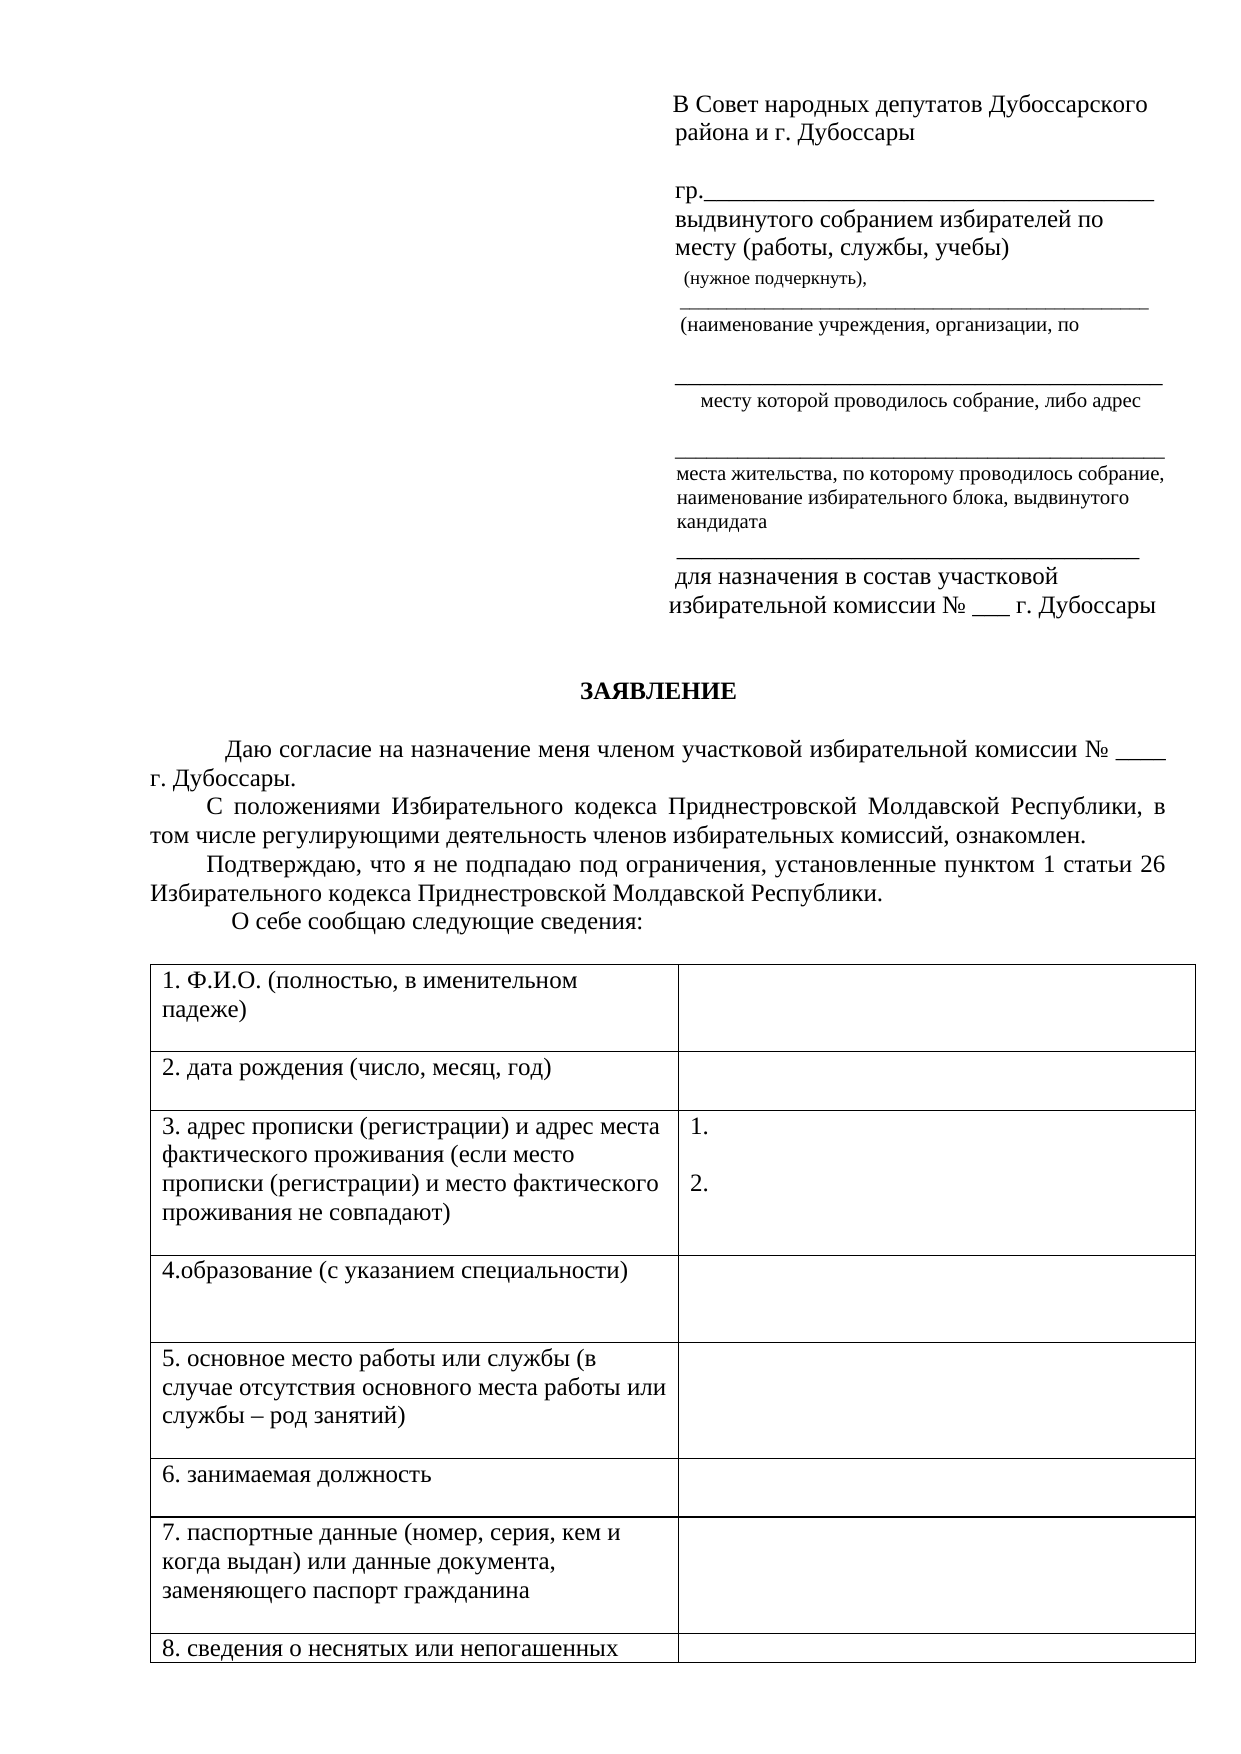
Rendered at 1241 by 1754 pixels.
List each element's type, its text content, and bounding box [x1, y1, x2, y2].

table_cell 3. адрес прописки (регистрации) и адрес места фактического проживания (если место прописки (регистрации) и место фактического проживания не совпадают) [151, 1111, 678, 1254]
text _____________________________________ [666, 533, 1167, 561]
text избирательной комиссии № ___ г. Дубоссары [150, 590, 1167, 619]
table_cell 6. занимаемая должность [151, 1459, 678, 1516]
text месту (работы, службы, учебы) [150, 232, 1167, 261]
table_cell [679, 1459, 1195, 1516]
table_cell [679, 1256, 1195, 1342]
text _______________________________________ [150, 359, 1167, 388]
table_cell [679, 1343, 1195, 1458]
text для назначения в состав участковой [150, 561, 1167, 590]
text (наименование учреждения, организации, по [150, 311, 1167, 336]
table_cell 2. дата рождения (число, месяц, год) [151, 1052, 678, 1110]
table_cell 1. 2. [679, 1111, 1195, 1254]
text __________________________________________________ [150, 290, 1167, 311]
text ЗАЯВЛЕНИЕ [150, 676, 1167, 705]
table_cell [679, 1518, 1195, 1632]
text места жительства, по которому проводилось собрание, [150, 461, 1167, 484]
text района и г. Дубоссары [150, 117, 1167, 146]
table_header 1. Ф.И.О. (полностью, в именительном падеже) [151, 965, 678, 1051]
text С положениями Избирательного кодекса Приднестровской Молдавской Республики, в том числе регулирующими деятельность членов избирательных комиссий, ознакомлен. [150, 791, 1167, 849]
text месту которой проводилось собрание, либо адрес [150, 388, 1167, 412]
text В Совет народных депутатов Дубоссарского [150, 89, 1167, 117]
text (нужное подчеркнуть), [150, 261, 1167, 290]
text О себе сообщаю следующие сведения: [150, 906, 1167, 935]
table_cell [151, 1634, 678, 1662]
text выдвинутого собранием избирателей по [150, 204, 1167, 232]
text гр.____________________________________ [150, 175, 1167, 204]
table_cell [679, 1634, 1195, 1662]
text _______________________________________________ [150, 436, 1167, 461]
table_header [679, 965, 1195, 1051]
table_cell 7. паспортные данные (номер, серия, кем и когда выдан) или данные документа, заменяющего паспорт гражданина [151, 1518, 678, 1632]
table_cell 5. основное место работы или службы (в случае отсутствия основного места работы или службы – род занятий) [151, 1343, 678, 1458]
text Подтверждаю, что я не подпадаю под ограничения, установленные пунктом 1 статьи 26 Избирательного кодекса Приднестровской Молдавской Республики. [150, 849, 1167, 906]
table_cell 4.образование (с указанием специальности) [151, 1256, 678, 1342]
text наименование избирательного блока, выдвинутого [666, 484, 1167, 509]
table_cell [679, 1052, 1195, 1110]
text Даю согласие на назначение меня членом участковой избирательной комиссии № ____ г. Дубоссары. [150, 734, 1167, 791]
text кандидата [666, 509, 1167, 533]
